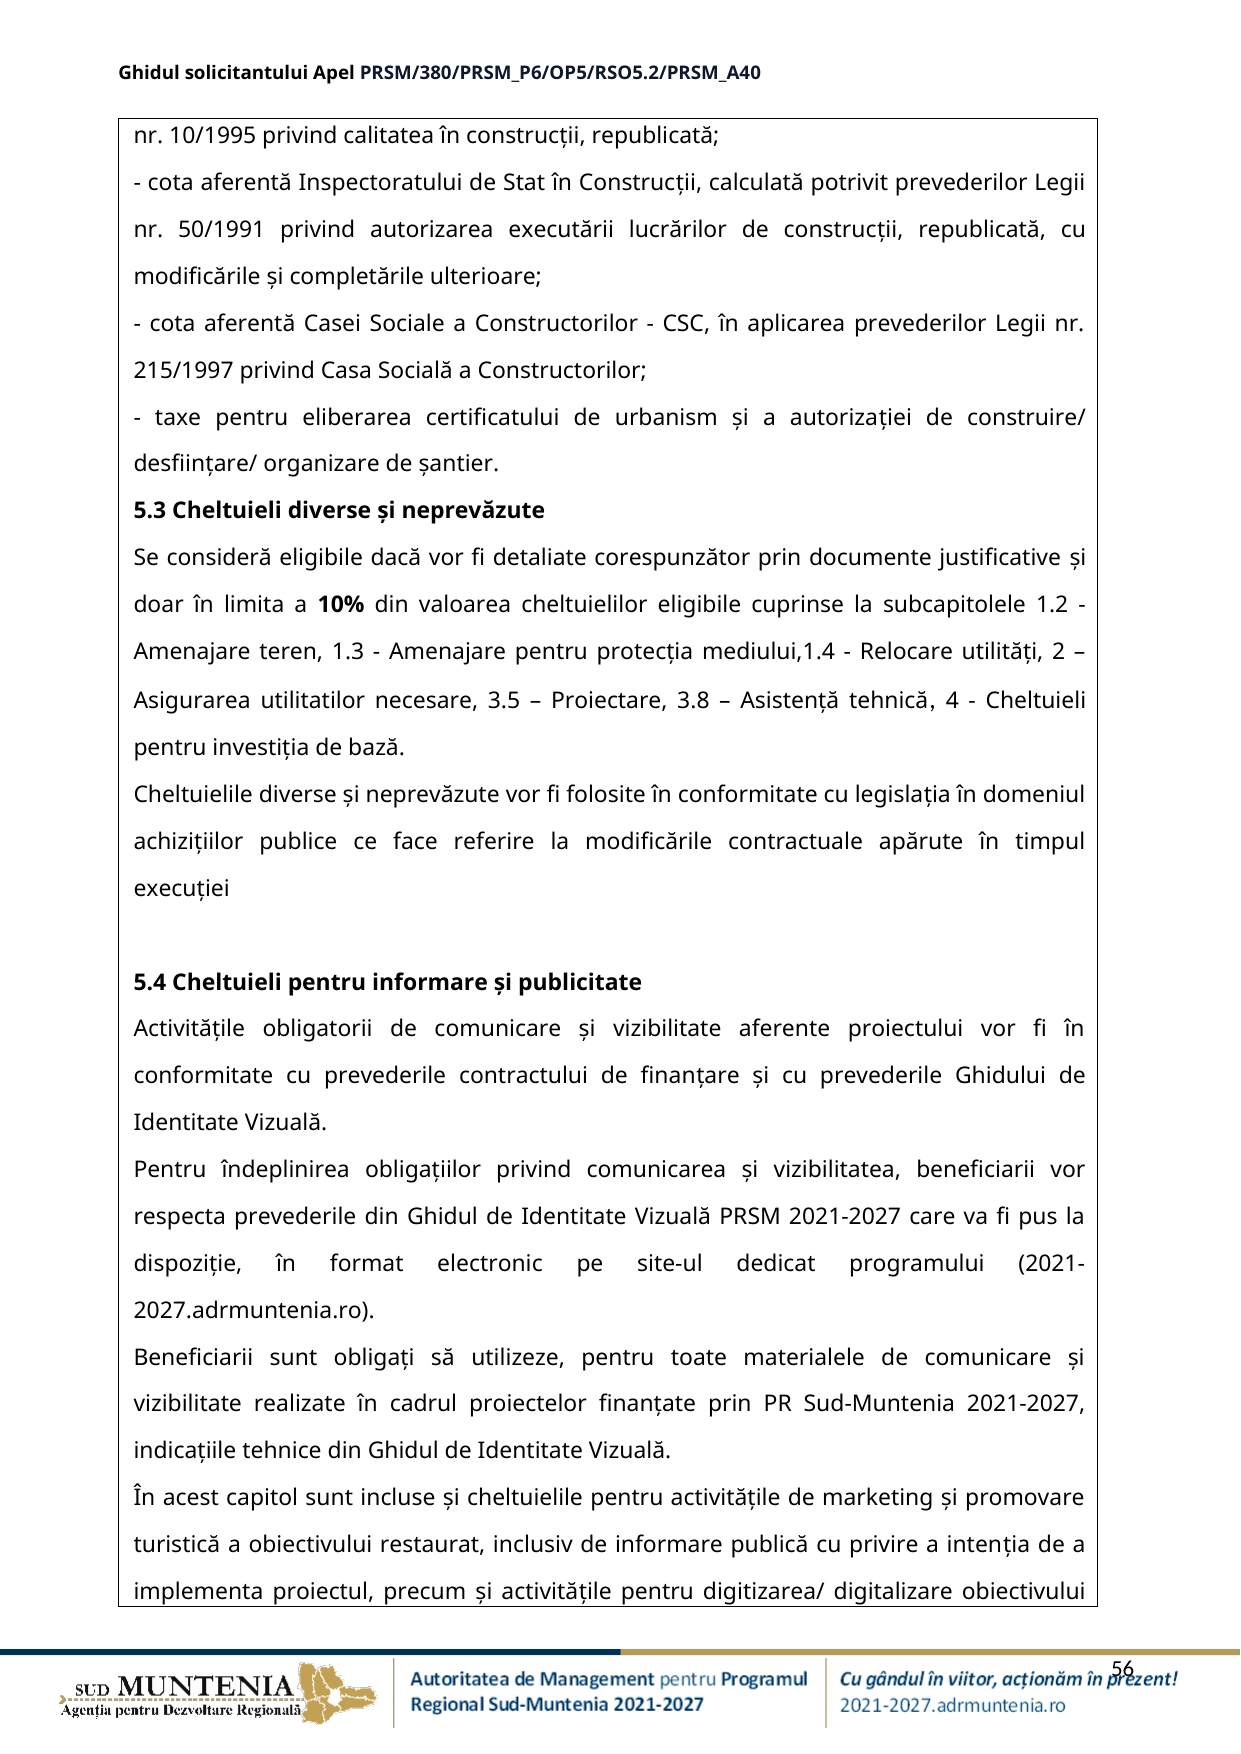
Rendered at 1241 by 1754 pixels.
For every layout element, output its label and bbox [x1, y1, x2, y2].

picture [0, 1649, 1241, 1729]
table_header [119, 119, 1097, 1606]
